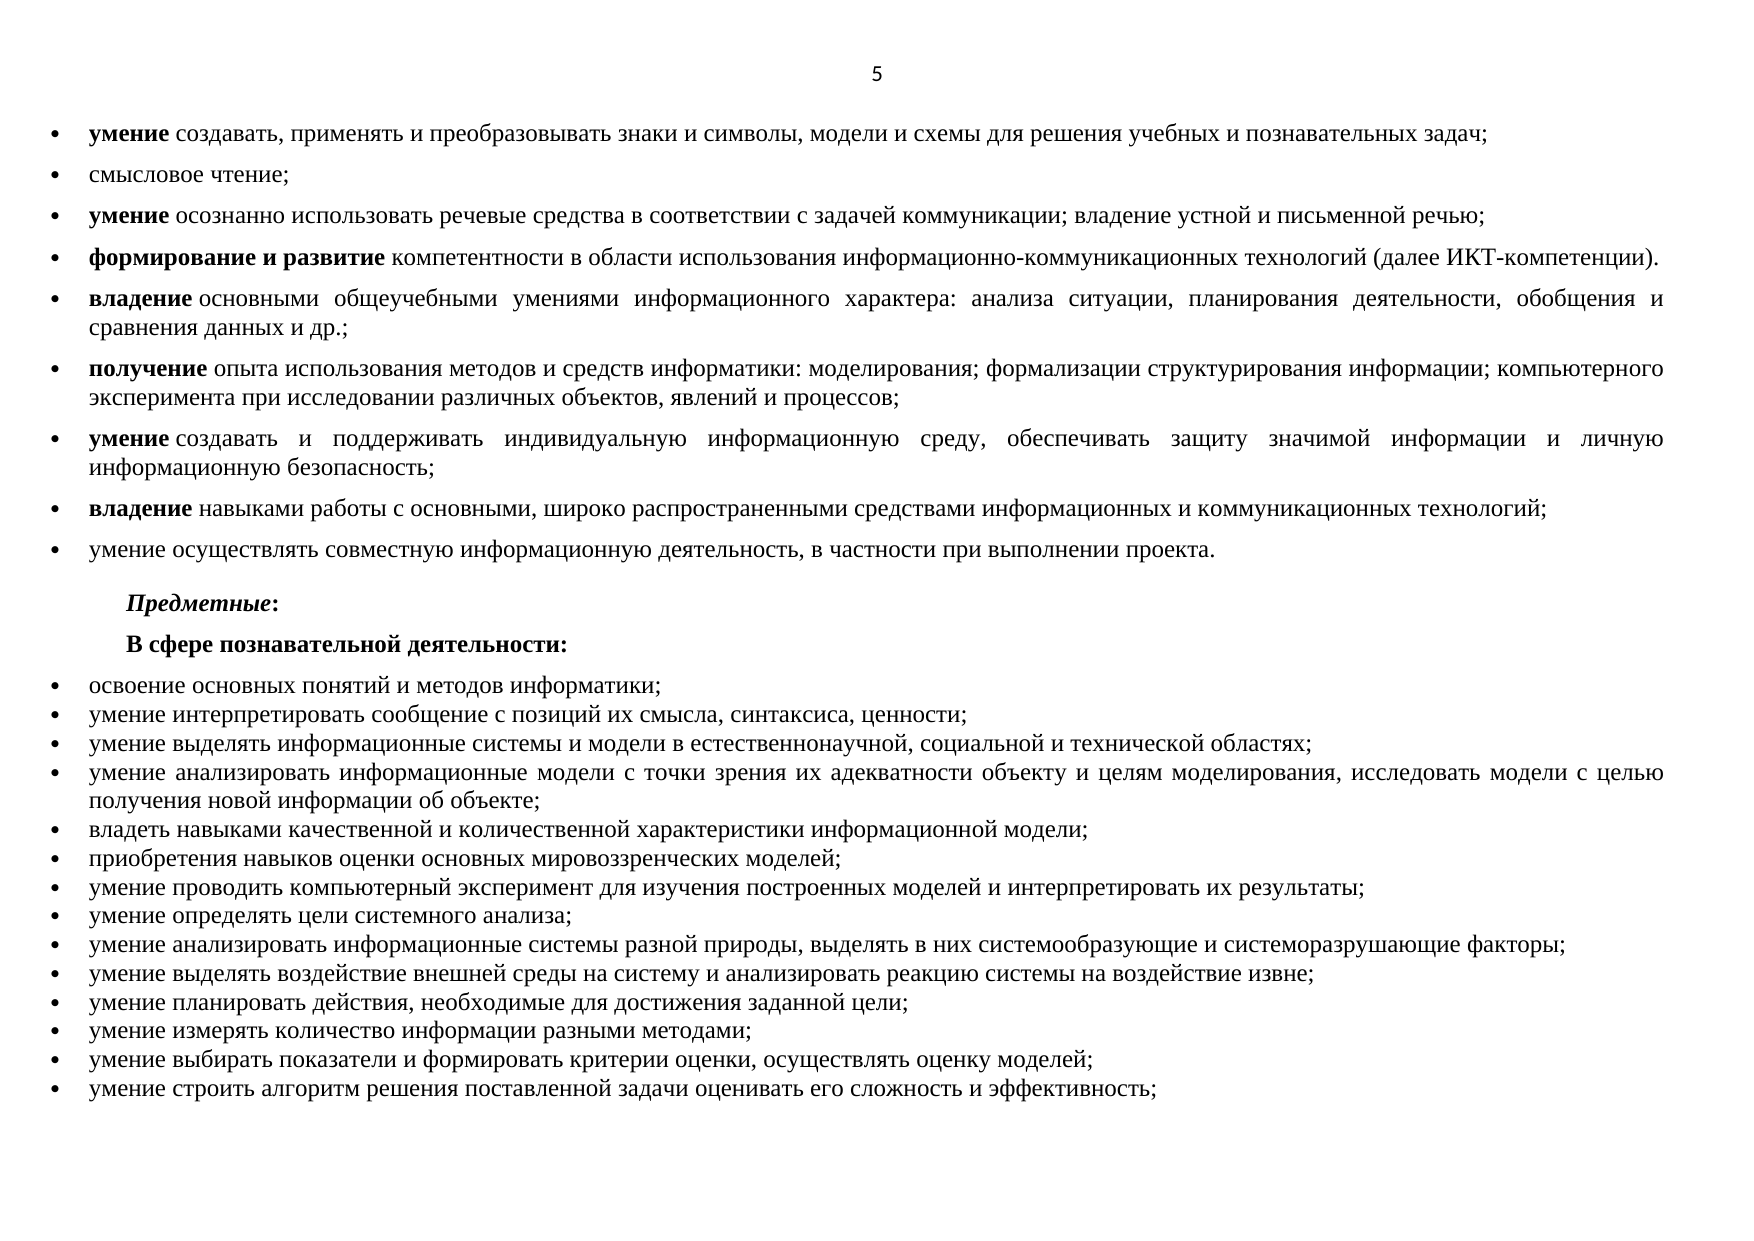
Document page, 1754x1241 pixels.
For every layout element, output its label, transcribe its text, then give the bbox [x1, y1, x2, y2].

list умение интерпретировать сообщение с позиций их смысла, синтаксиса, ценности; [51, 699, 1665, 728]
list умение осознанно использовать речевые средства в соответствии с задачей коммуникации; владение устной и письменной речью; [51, 201, 1665, 229]
list умение планировать действия, необходимые для достижения заданной цели; [51, 987, 1665, 1016]
list формирование и развитие компетентности в области использования информационно-коммуникационных технологий (далее ИКТ-компетенции). [51, 242, 1665, 271]
text В сфере познавательной деятельности: [89, 629, 1665, 658]
list умение выбирать показатели и формировать критерии оценки, осуществлять оценку моделей; [51, 1044, 1665, 1073]
list умение анализировать информационные системы разной природы, выделять в них системообразующие и системоразрушающие факторы; [51, 929, 1665, 958]
list владеть навыками качественной и количественной характеристики информационной модели; [51, 814, 1665, 843]
list умение выделять воздействие внешней среды на систему и анализировать реакцию системы на воздействие извне; [51, 958, 1665, 987]
list получение опыта использования методов и средств информатики: моделирования; формализации структурирования информации; компьютерного эксперимента при исследовании различных объектов, явлений и процессов; [51, 353, 1665, 411]
list приобретения навыков оценки основных мировоззренческих моделей; [51, 843, 1665, 872]
list умение осуществлять совместную информационную деятельность, в частности при выполнении проекта. [51, 534, 1665, 563]
list умение выделять информационные системы и модели в естественнонаучной, социальной и технической областях; [51, 728, 1665, 757]
list владение навыками работы с основными, широко распространенными средствами информационных и коммуникационных технологий; [51, 493, 1665, 522]
list освоение основных понятий и методов информатики; [51, 671, 1665, 699]
list умение создавать, применять и преобразовывать знаки и символы, модели и схемы для решения учебных и познавательных задач; [51, 118, 1665, 147]
list умение проводить компьютерный эксперимент для изучения построенных моделей и интерпретировать их результаты; [51, 872, 1665, 901]
list владение основными общеучебными умениями информационного характера: анализа ситуации, планирования деятельности, обобщения и сравнения данных и др.; [51, 283, 1665, 341]
list умение строить алгоритм решения поставленной задачи оценивать его сложность и эффективность; [51, 1073, 1665, 1102]
list умение создавать и поддерживать индивидуальную информационную среду, обеспечивать защиту значимой информации и личную информационную безопасность; [51, 423, 1665, 481]
list смысловое чтение; [51, 159, 1665, 188]
list умение определять цели системного анализа; [51, 901, 1665, 929]
list умение измерять количество информации разными методами; [51, 1016, 1665, 1044]
list умение анализировать информационные модели с точки зрения их адекватности объекту и целям моделирования, исследовать модели с целью получения новой информации об объекте; [51, 757, 1665, 814]
text Предметные: [89, 588, 1665, 617]
